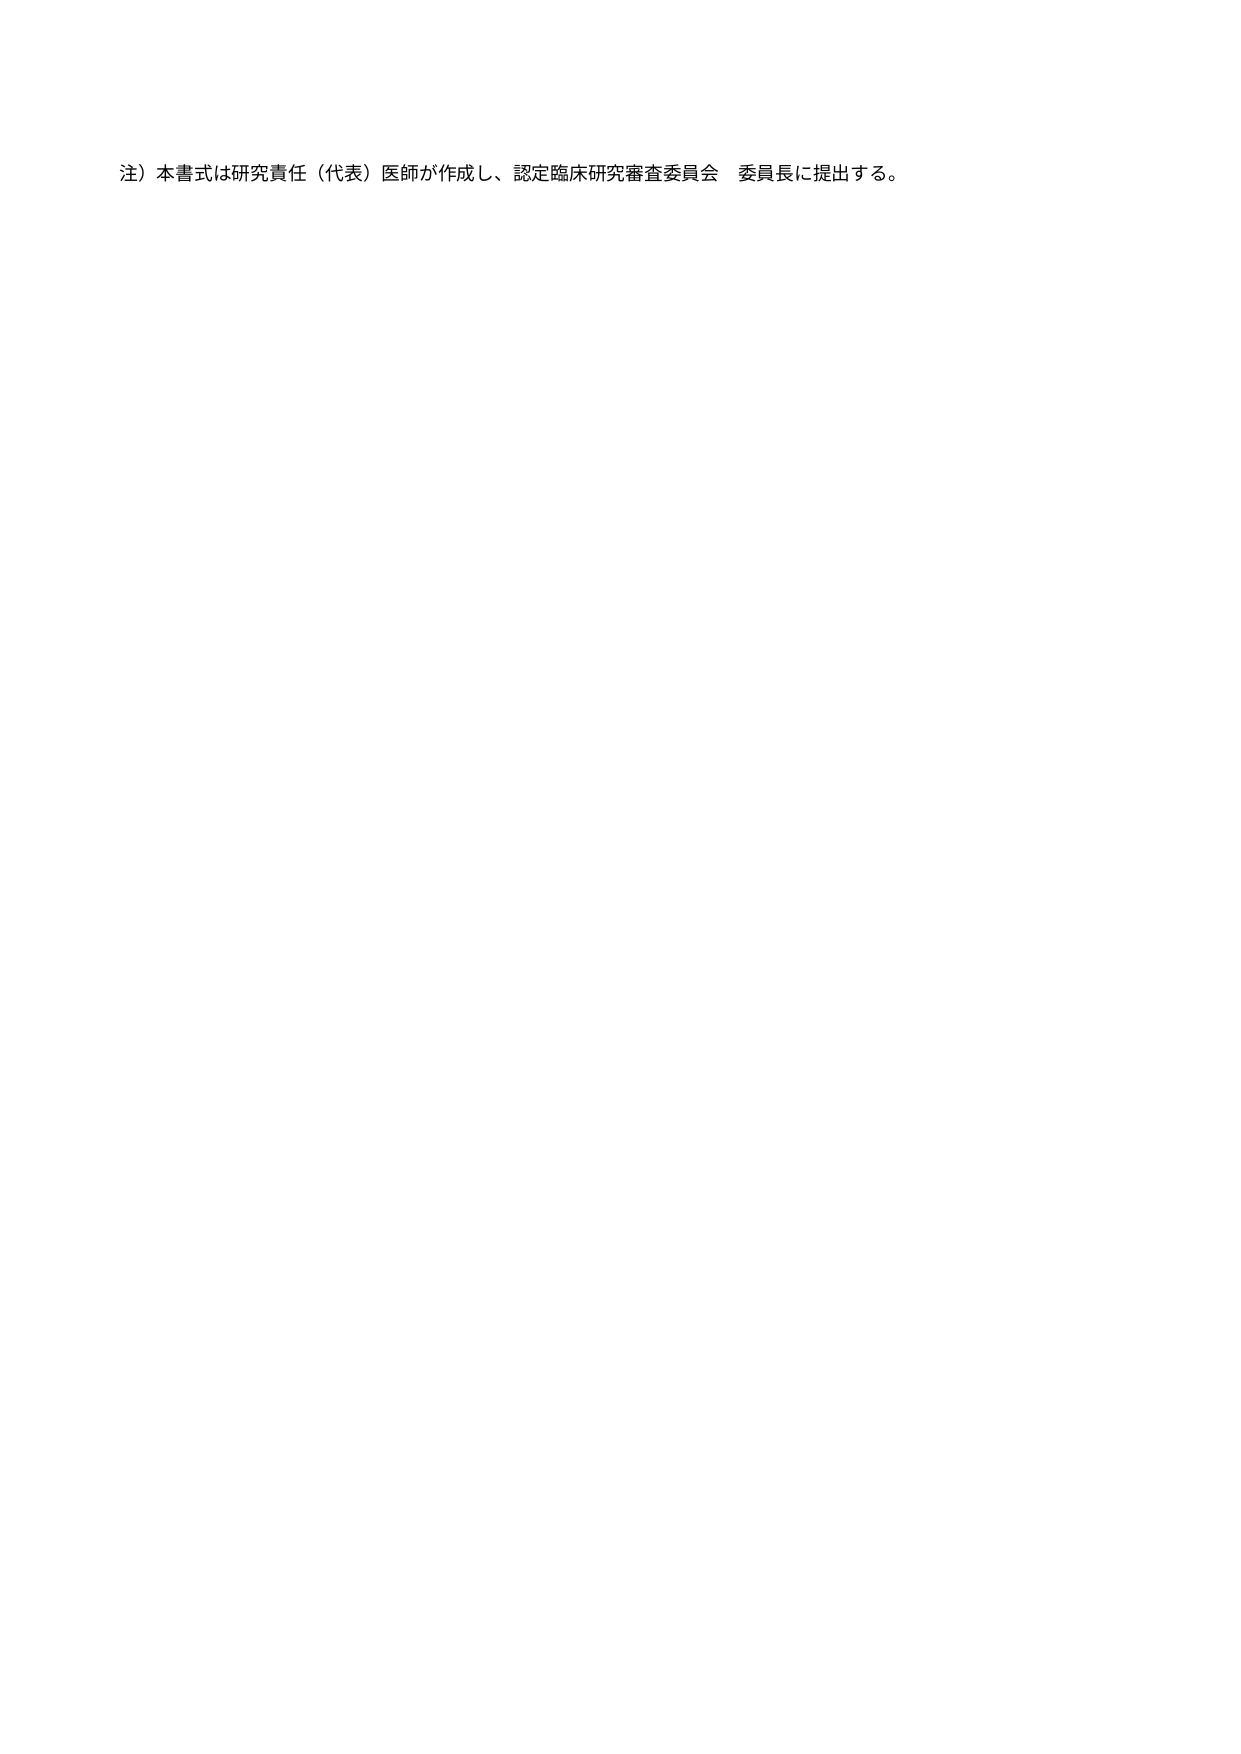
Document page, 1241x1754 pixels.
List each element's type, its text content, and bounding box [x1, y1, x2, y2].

text 注）本書式は研究責任（代表）医師が作成し、認定臨床研究審査委員会 委員長に提出する。 [119, 158, 1121, 185]
